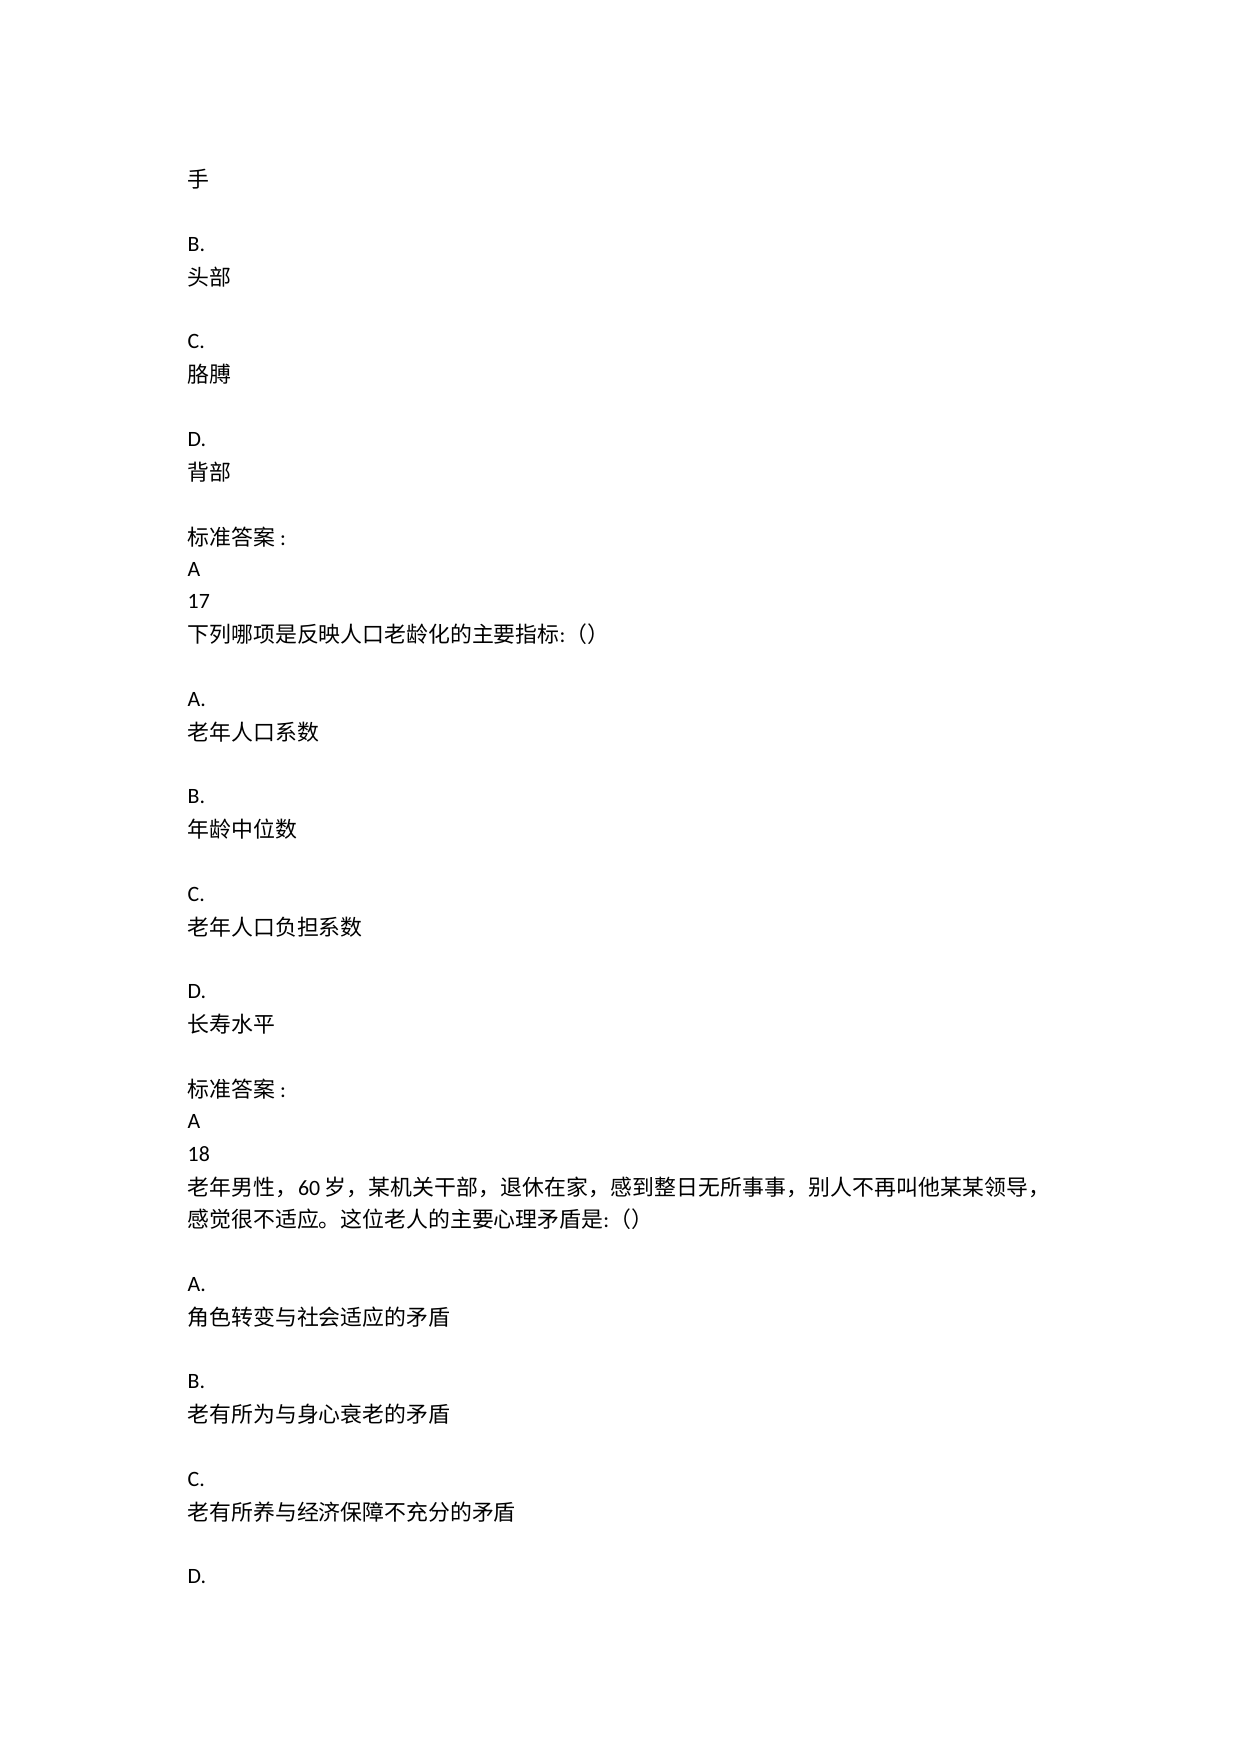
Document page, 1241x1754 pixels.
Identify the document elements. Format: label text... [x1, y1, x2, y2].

text 下列哪项是反映人口老龄化的主要指标:（） [187, 617, 1053, 649]
text 年龄中位数 [187, 812, 1053, 844]
text C. [187, 877, 1053, 909]
text 角色转变与社会适应的矛盾 [187, 1299, 1053, 1332]
text 老年人口系数 [187, 714, 1053, 747]
text 标准答案 : [187, 519, 1053, 552]
text 头部 [187, 259, 1053, 292]
text A [187, 552, 1053, 584]
text A. [187, 682, 1053, 714]
text 长寿水平 [187, 1007, 1053, 1039]
text 老有所养与经济保障不充分的矛盾 [187, 1494, 1053, 1527]
text C. [187, 1462, 1053, 1494]
text D. [187, 1559, 1053, 1592]
text 标准答案 : [187, 1072, 1053, 1104]
text 胳膊 [187, 357, 1053, 389]
text 17 [187, 584, 1053, 617]
text B. [187, 1364, 1053, 1397]
text A. [187, 1267, 1053, 1299]
text B. [187, 779, 1053, 812]
text 18 [187, 1137, 1053, 1169]
text 老有所为与身心衰老的矛盾 [187, 1397, 1053, 1429]
text D. [187, 974, 1053, 1007]
text D. [187, 422, 1053, 454]
text 手 [187, 162, 1053, 194]
text C. [187, 324, 1053, 357]
text A [187, 1104, 1053, 1137]
text B. [187, 227, 1053, 259]
text 背部 [187, 454, 1053, 487]
text 老年男性，60岁，某机关干部，退休在家，感到整日无所事事，别人不再叫他某某领导，感觉很不适应。这位老人的主要心理矛盾是:（） [187, 1169, 1053, 1234]
text 老年人口负担系数 [187, 909, 1053, 942]
